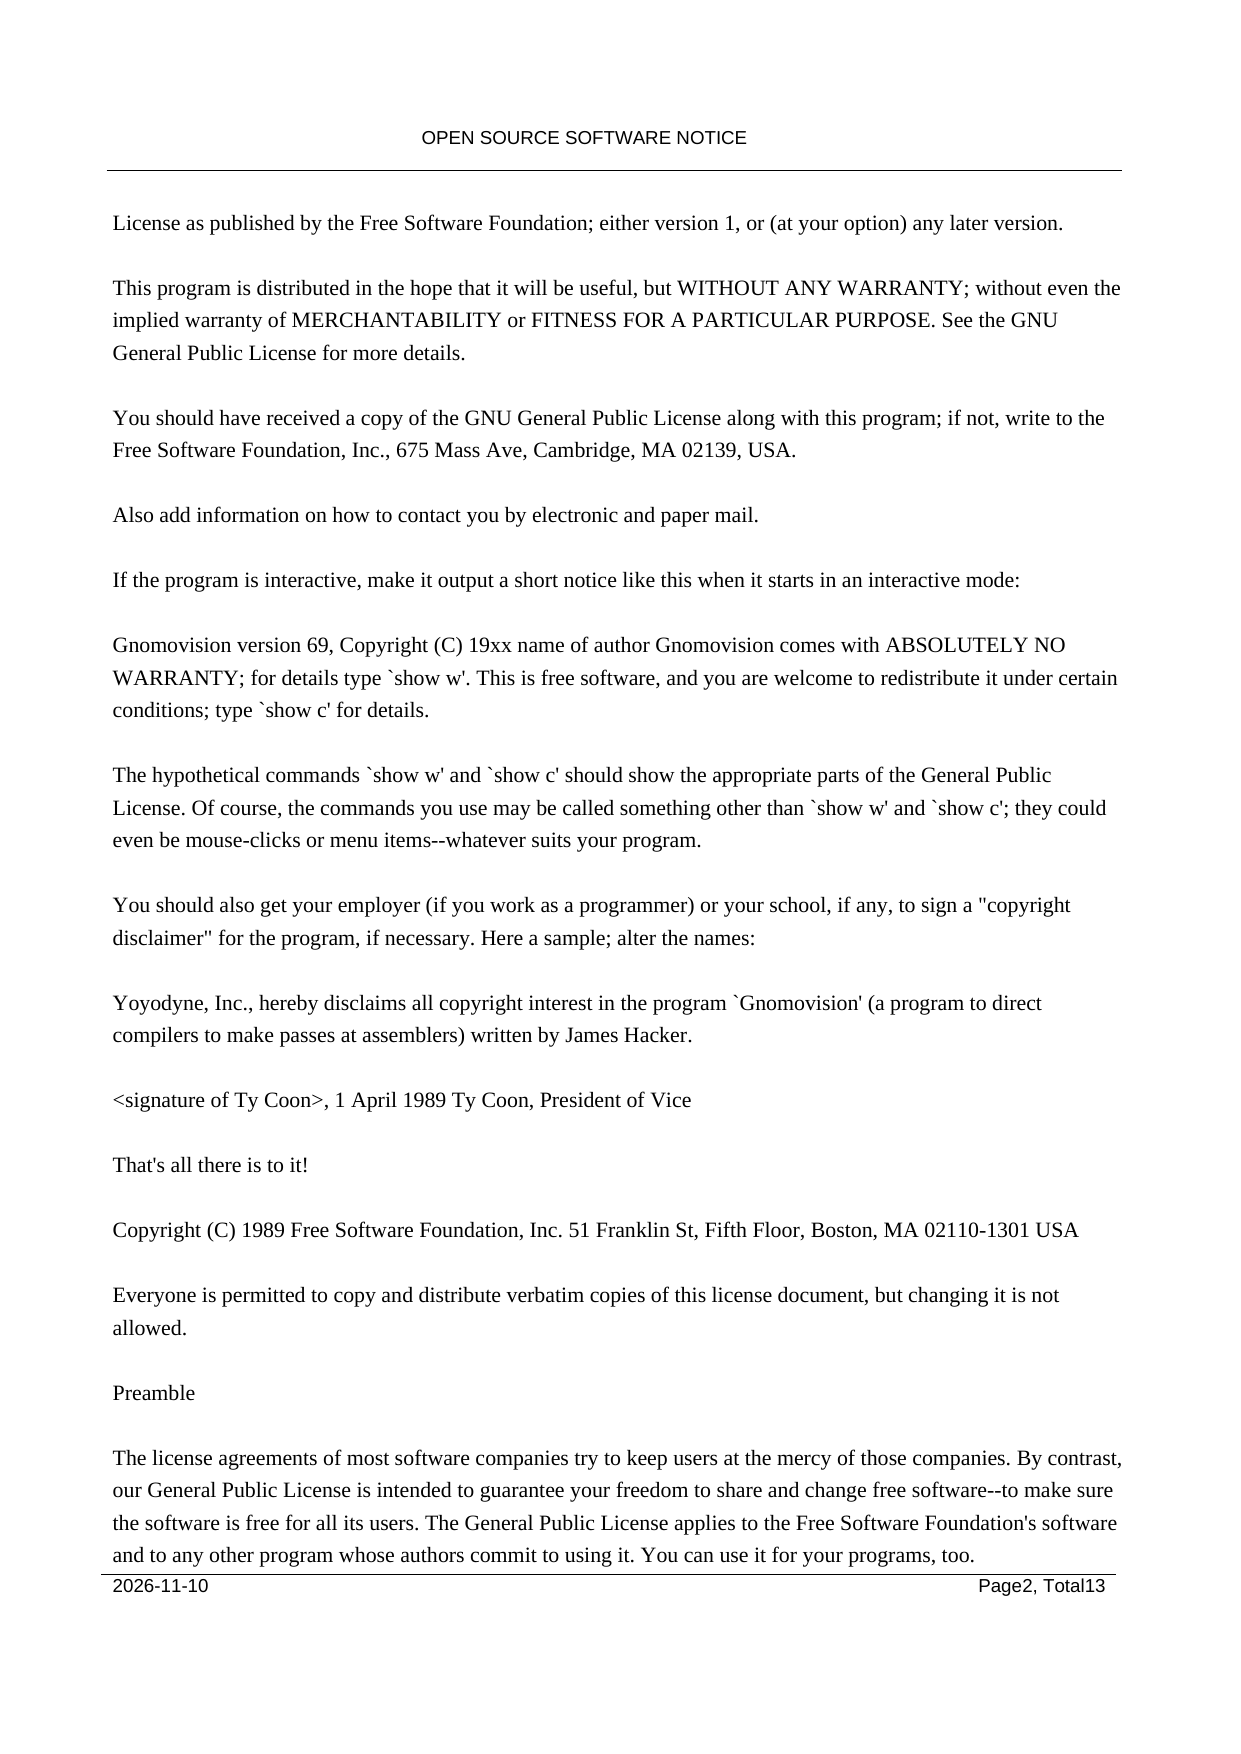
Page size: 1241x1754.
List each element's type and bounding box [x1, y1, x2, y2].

text [112, 206, 1128, 1571]
